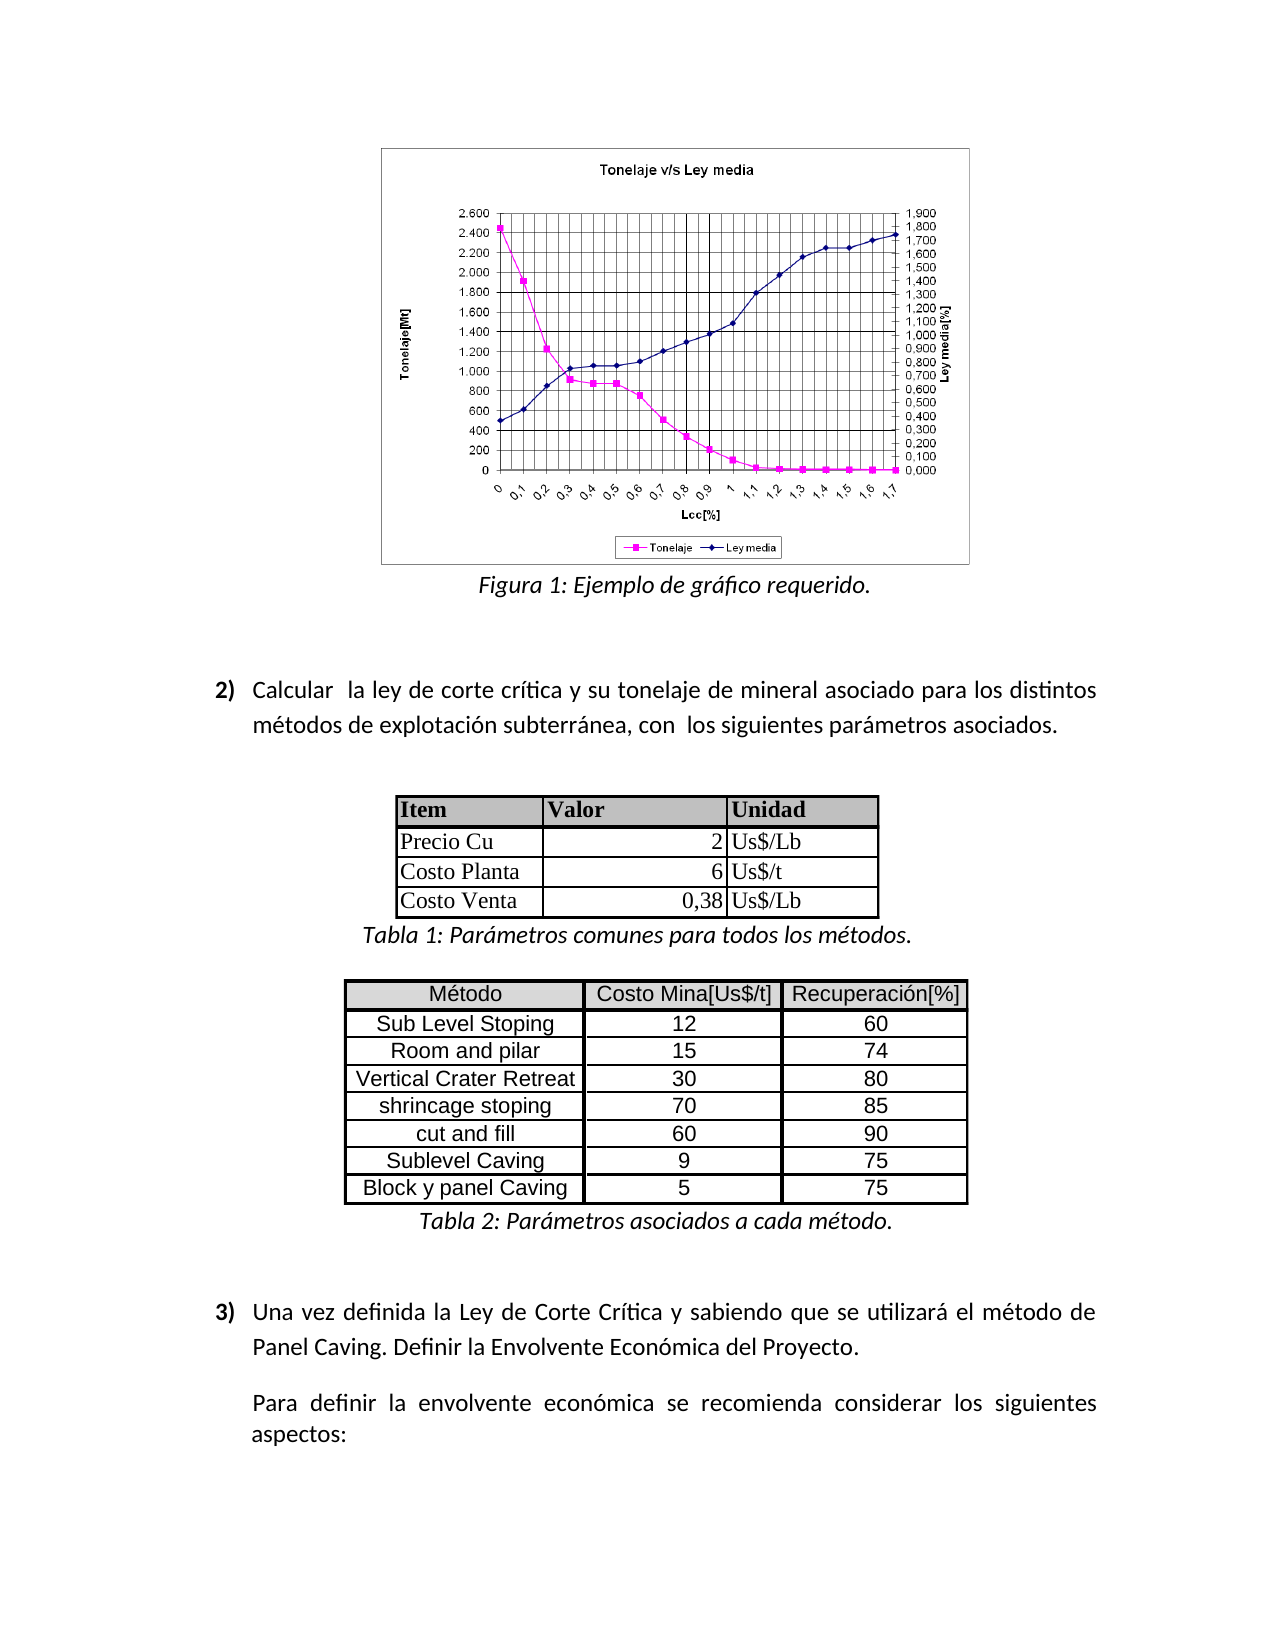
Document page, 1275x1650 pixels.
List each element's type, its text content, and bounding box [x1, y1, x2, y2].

picture [380, 147, 970, 565]
text Tabla 2: Parámetros asociados a cada método. [215, 1205, 1098, 1235]
list Calcular la ley de corte crítica y su tonelaje de mineral asociado para los distintos métodos de explotación subterránea, con los siguientes parámetros asociados. [215, 674, 1098, 739]
list Figura 1: Ejemplo de gráfico requerido. [252, 569, 1098, 599]
list Una vez definida la Ley de Corte Crítica y sabiendo que se utilizará el método de Panel Caving. Definir la Envolvente Económica del Proyecto. [215, 1296, 1098, 1362]
text Para definir la envolvente económica se recomienda considerar los siguientes aspectos: [251, 1387, 1098, 1448]
text Tabla 1: Parámetros comunes para todos los métodos. [177, 919, 1098, 949]
